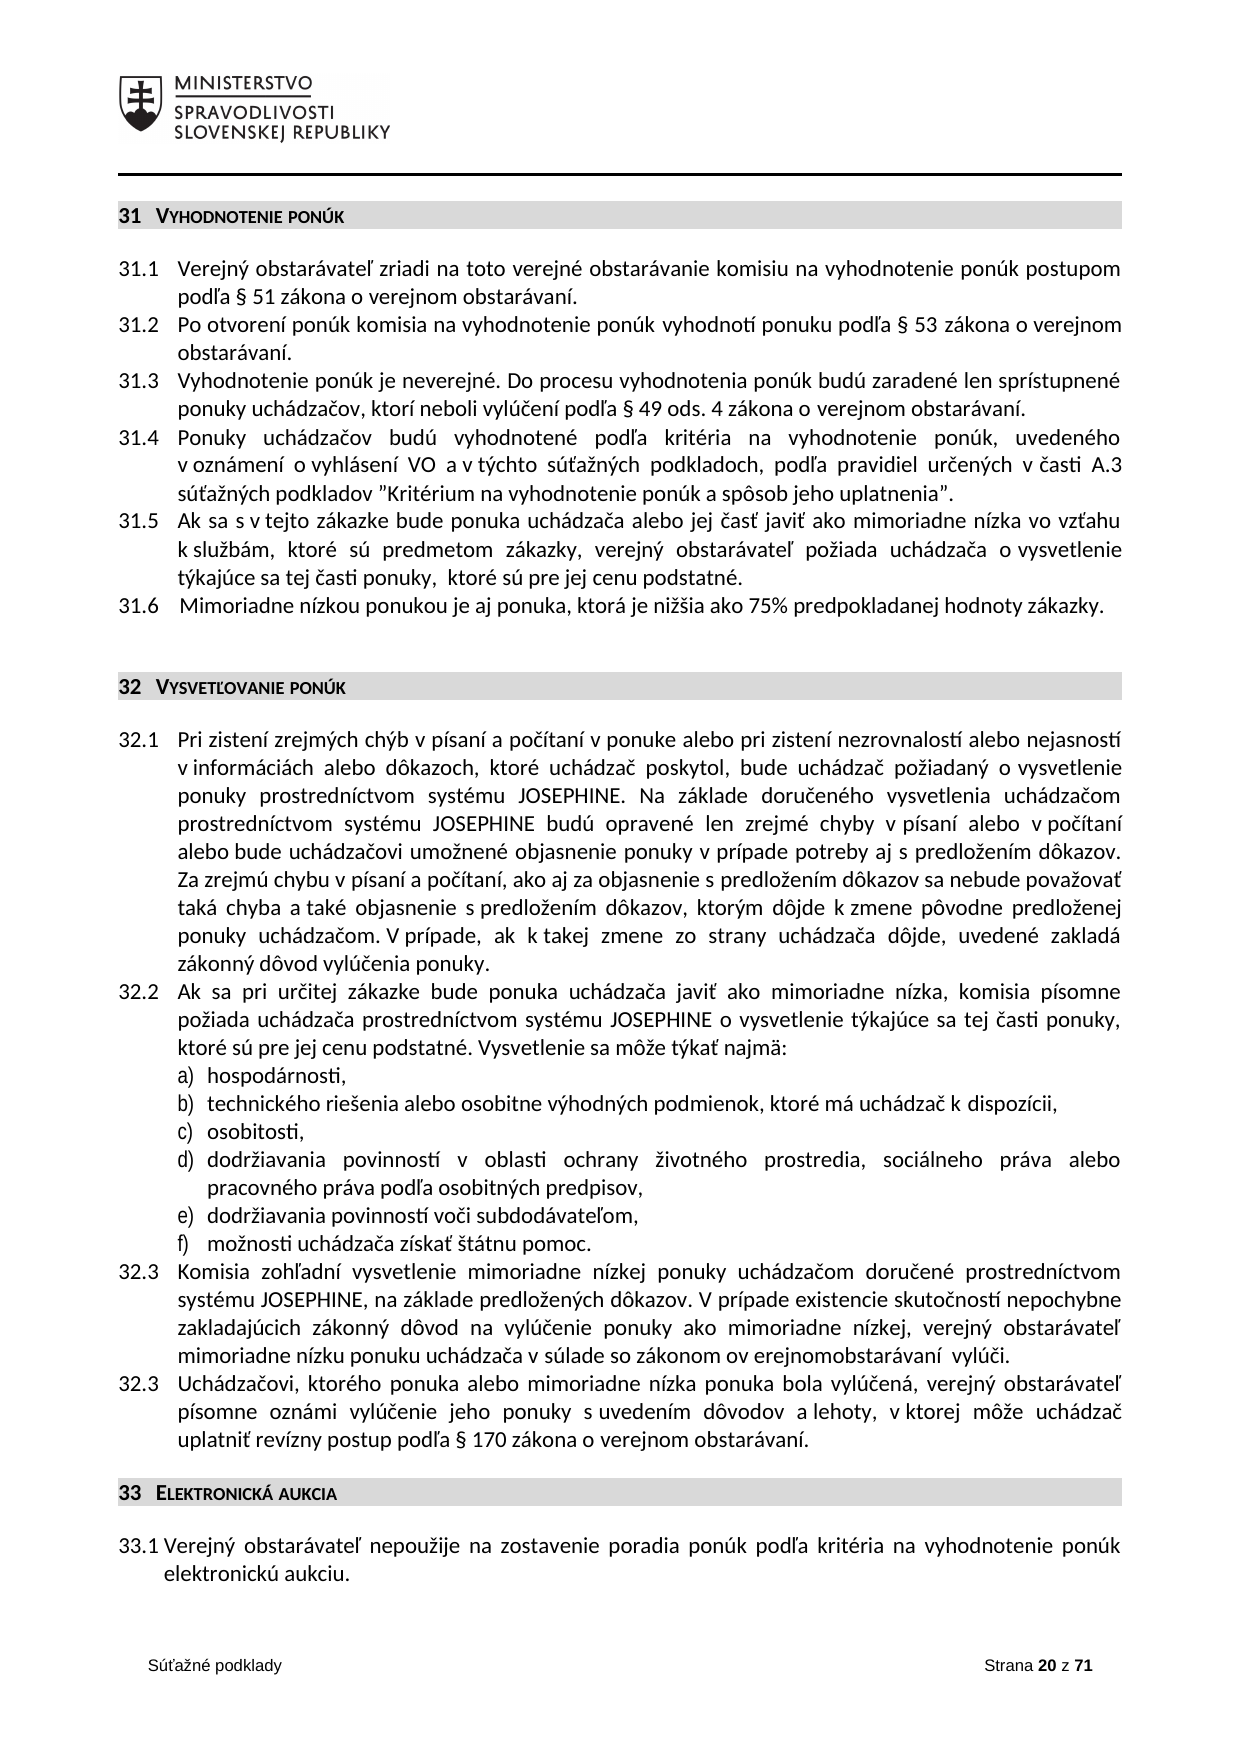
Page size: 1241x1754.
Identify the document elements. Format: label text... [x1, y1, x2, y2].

subtitle Vyhodnotenie ponúk [118, 201, 1122, 229]
list technického riešenia alebo osobitne výhodných podmienok, ktoré má uchádzač k dispozícii, [177, 1089, 1122, 1117]
text 31.4 Ponuky uchádzačov budú vyhodnotené podľa kritéria na vyhodnotenie ponúk, uvedeného v oznámení o vyhlásení VO a v týchto súťažných podkladoch, podľa pravidiel určených v časti A.3 súťažných podkladov ”Kritérium na vyhodnotenie ponúk a spôsob jeho uplatnenia”. [118, 423, 1122, 507]
list dodržiavania povinností v oblasti ochrany životného prostredia, sociálneho práva alebo pracovného práva podľa osobitných predpisov, [177, 1145, 1122, 1201]
text 31.2 Po otvorení ponúk komisia na vyhodnotenie ponúk vyhodnotí ponuku podľa § 53 zákona o verejnom obstarávaní. [118, 311, 1122, 367]
text 31.1 Verejný obstarávateľ zriadi na toto verejné obstarávanie komisiu na vyhodnotenie ponúk postupom podľa § 51 zákona o verejnom obstarávaní. [118, 254, 1122, 311]
picture [118, 73, 390, 144]
list osobitosti, [177, 1117, 1122, 1145]
text 31.5 Ak sa s v tejto zákazke bude ponuka uchádzača alebo jej časť javiť ako mimoriadne nízka vo vzťahu k službám, ktoré sú predmetom zákazky, verejný obstarávateľ požiada uchádzača o vysvetlenie týkajúce sa tej časti ponuky, ktoré sú pre jej cenu podstatné. [118, 507, 1122, 591]
text 31.3 Vyhodnotenie ponúk je neverejné. Do procesu vyhodnotenia ponúk budú zaradené len sprístupnené ponuky uchádzačov, ktorí neboli vylúčení podľa § 49 ods. 4 zákona o verejnom obstarávaní. [118, 367, 1122, 423]
list dodržiavania povinností voči subdodávateľom, [177, 1201, 1122, 1229]
list možnosti uchádzača získať štátnu pomoc. [177, 1229, 1122, 1257]
subtitle Vysvetľovanie ponúk [118, 672, 1122, 700]
text 32.3 Uchádzačovi, ktorého ponuka alebo mimoriadne nízka ponuka bola vylúčená, verejný obstarávateľ písomne oznámi vylúčenie jeho ponuky s uvedením dôvodov a lehoty, v ktorej môže uchádzač uplatniť revízny postup podľa § 170 zákona o verejnom obstarávaní. [118, 1369, 1122, 1453]
text 32.3 Komisia zohľadní vysvetlenie mimoriadne nízkej ponuky uchádzačom doručené prostredníctvom systému JOSEPHINE, na základe predložených dôkazov. V prípade existencie skutočností nepochybne zakladajúcich zákonný dôvod na vylúčenie ponuky ako mimoriadne nízkej, verejný obstarávateľ mimoriadne nízku ponuku uchádzača v súlade so zákonom ov erejnomobstarávaní vylúči. [118, 1257, 1122, 1369]
text 32.2 Ak sa pri určitej zákazke bude ponuka uchádzača javiť ako mimoriadne nízka, komisia písomne požiada uchádzača prostredníctvom systému JOSEPHINE o vysvetlenie týkajúce sa tej časti ponuky, ktoré sú pre jej cenu podstatné. Vysvetlenie sa môže týkať najmä: [118, 977, 1122, 1061]
list hospodárnosti, [177, 1061, 1122, 1089]
text 31.6 Mimoriadne nízkou ponukou je aj ponuka, ktorá je nižšia ako 75% predpokladanej hodnoty zákazky. [118, 591, 1122, 619]
text 32.1 Pri zistení zrejmých chýb v písaní a počítaní v ponuke alebo pri zistení nezrovnalostí alebo nejasností v informáciách alebo dôkazoch, ktoré uchádzač poskytol, bude uchádzač požiadaný o vysvetlenie ponuky prostredníctvom systému JOSEPHINE. Na základe doručeného vysvetlenia uchádzačom prostredníctvom systému JOSEPHINE budú opravené len zrejmé chyby v písaní alebo v počítaní alebo bude uchádzačovi umožnené objasnenie ponuky v prípade potreby aj s predložením dôkazov. Za zrejmú chybu v písaní a počítaní, ako aj za objasnenie s predložením dôkazov sa nebude považovať taká chyba a také objasnenie s predložením dôkazov, ktorým dôjde k zmene pôvodne predloženej ponuky uchádzačom. V prípade, ak k takej zmene zo strany uchádzača dôjde, uvedené zakladá zákonný dôvod vylúčenia ponuky. [118, 725, 1122, 977]
text 33.1 Verejný obstarávateľ nepoužije na zostavenie poradia ponúk podľa kritéria na vyhodnotenie ponúk elektronickú aukciu. [118, 1531, 1122, 1587]
subtitle Elektronická aukcia [118, 1478, 1122, 1506]
